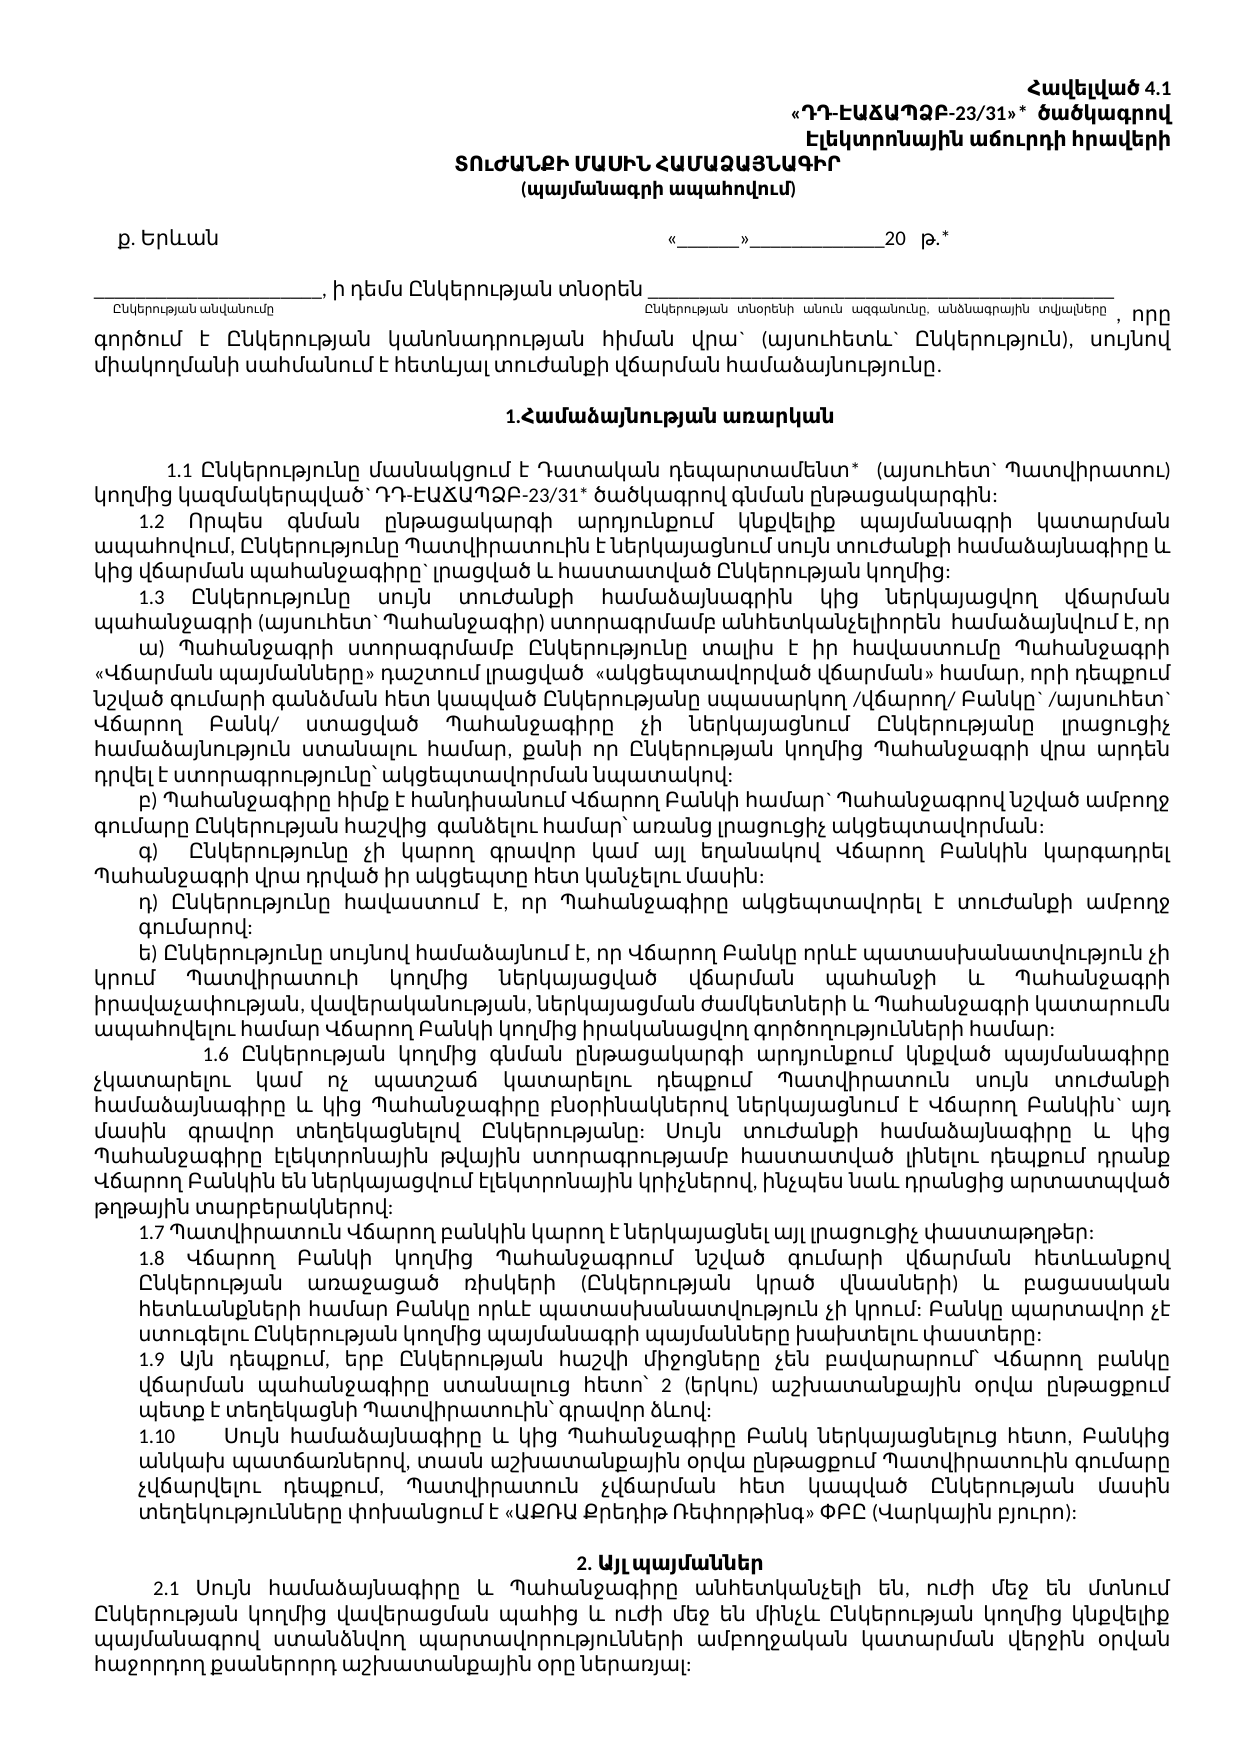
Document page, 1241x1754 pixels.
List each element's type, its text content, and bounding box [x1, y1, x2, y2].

text 2. Այլ պայմաններ [169, 1550, 1171, 1575]
text ______________________, ի դեմս Ընկերության տնօրեն _____________________________________________ [94, 276, 1171, 301]
text 1.7 Պատվիրատուն Վճարող բանկին կարող է ներկայացնել այլ լրացուցիչ փաստաթղթեր: [138, 1219, 1171, 1245]
text գ) Ընկերությունը չի կարող գրավոր կամ այլ եղանակով Վճարող Բանկին կարգադրել Պահանջագրի վրա դրված իր ակցեպտը հետ կանչելու մասին: [94, 838, 1171, 889]
text 1.9 Այն դեպքում, երբ Ընկերության հաշվի միջոցները չեն բավարարում՝ Վճարող բանկը վճարման պահանջագիրը ստանալուց հետո՝ 2 (երկու) աշխատանքային օրվա ընթացքում պետք է տեղեկացնի Պատվիրատուին՝ գրավոր ձևով: [138, 1347, 1171, 1423]
text (պայմանագրի ապահովում) [94, 177, 1171, 199]
text ՏՈւԺԱՆՔԻ ՄԱՍԻՆ ՀԱՄԱՁԱՅՆԱԳԻՐ [94, 151, 1171, 177]
text 1.8 Վճարող Բանկի կողմից Պահանջագրում նշված գումարի վճարման հետևանքով Ընկերության առաջացած ռիսկերի (Ընկերության կրած վնասների) և բացասական հետևանքների համար Բանկը որևէ պատասխանատվություն չի կրում: Բանկը պարտավոր չէ ստուգելու Ընկերության կողմից պայմանագրի պայմանները խախտելու փաստերը: [138, 1245, 1171, 1347]
text ա) Պահանջագրի ստորագրմամբ Ընկերությունը տալիս է իր հավաստումը Պահանջագրի «Վճարման պայմանները» դաշտում լրացված «ակցեպտավորված վճարման» համար, որի դեպքում նշված գումարի գանձման հետ կապված Ընկերությանը սպասարկող /վճարող/ Բանկը` /այսուհետ` Վճարող Բանկ/ ստացված Պահանջագիրը չի ներկայացնում Ընկերությանը լրացուցիչ համաձայնություն ստանալու համար, քանի որ Ընկերության կողմից Պահանջագրի վրա արդեն դրվել է ստորագրությունը՝ ակցեպտավորման նպատակով: [94, 635, 1171, 787]
text 1.1 Ընկերությունը մասնակցում է Դատական դեպարտամենտ* (այսուհետ` Պատվիրատու) կողմից կազմակերպված` ԴԴ-ԷԱՃԱՊՁԲ-23/31* ծածկագրով գնման ընթացակարգին: [94, 457, 1171, 508]
text 1.6 Ընկերության կողմից գնման ընթացակարգի արդյունքում կնքված պայմանագիրը չկատարելու կամ ոչ պատշաճ կատարելու դեպքում Պատվիրատուն սույն տուժանքի համաձայնագիրը և կից Պահանջագիրը բնօրինակներով ներկայացնում է Վճարող Բանկին` այդ մասին գրավոր տեղեկացնելով Ընկերությանը: Սույն տուժանքի համաձայնագիրը և կից Պահանջագիրը էլեկտրոնային թվային ստորագրությամբ հաստատված լինելու դեպքում դրանք Վճարող Բանկին են ներկայացվում էլեկտրոնային կրիչներով, ինչպես նաև դրանցից արտատպված թղթային տարբերակներով: [94, 1042, 1171, 1219]
text 1.2 Որպես գնման ընթացակարգի արդյունքում կնքվելիք պայմանագրի կատարման ապահովում, Ընկերությունը Պատվիրատուին է ներկայացնում սույն տուժանքի համաձայնագիրը և կից վճարման պահանջագիրը` լրացված և հաստատված Ընկերության կողմից: [94, 508, 1171, 584]
text ք. Երևան «______»_____________20 թ.* [94, 225, 1171, 250]
text 1.Համաձայնության առարկան [169, 403, 1171, 428]
text ե) Ընկերությունը սույնով համաձայնում է, որ Վճարող Բանկը որևէ պատասխանատվություն չի կրում Պատվիրատուի կողմից ներկայացված վճարման պահանջի և Պահանջագրի իրավաչափության, վավերականության, ներկայացման ժամկետների և Պահանջագրի կատարումն ապահովելու համար Վճարող Բանկի կողմից իրականացվող գործողությունների համար: [94, 940, 1171, 1042]
text «ԴԴ-ԷԱՃԱՊՁԲ-23/31»* ծածկագրով [94, 100, 1171, 126]
text Ընկերության անվանումը Ընկերության տնօրենի անուն ազգանունը, անձնագրային տվյալները , որը գործում է Ընկերության կանոնադրության հիման վրա` (այսուհետև` Ընկերություն), սույնով միակողմանի սահմանում է հետևյալ տուժանքի վճարման համաձայնությունը. [94, 301, 1171, 377]
text բ) Պահանջագիրը հիմք է հանդիսանում Վճարող Բանկի համար` Պահանջագրով նշված ամբողջ գումարը Ընկերության հաշվից գանձելու համար՝ առանց լրացուցիչ ակցեպտավորման: [94, 787, 1171, 838]
text Հավելված 4.1 [94, 75, 1171, 100]
text դ) Ընկերությունը հավաստում է, որ Պահանջագիրը ակցեպտավորել է տուժանքի ամբողջ գումարով: [138, 889, 1171, 940]
text 2.1 Սույն համաձայնագիրը և Պահանջագիրը անհետկանչելի են, ուժի մեջ են մտնում Ընկերության կողմից վավերացման պահից և ուժի մեջ են մինչև Ընկերության կողմից կնքվելիք պայմանագրով ստանձնվող պարտավորությունների ամբողջական կատարման վերջին օրվան հաջորդող քսաներորդ աշխատանքային օրը ներառյալ: [94, 1575, 1171, 1677]
text Էլեկտրոնային աճուրդի հրավերի [94, 126, 1171, 151]
text 1.3 Ընկերությունը սույն տուժանքի համաձայնագրին կից ներկայացվող վճարման պահանջագրի (այսուհետ` Պահանջագիր) ստորագրմամբ անհետկանչելիորեն համաձայնվում է, որ [94, 584, 1171, 635]
text 1.10 Սույն համաձայնագիրը և կից Պահանջագիրը Բանկ ներկայացնելուց հետո, Բանկից անկախ պատճառներով, տասն աշխատանքային օրվա ընթացքում Պատվիրատուին գումարը չվճարվելու դեպքում, Պատվիրատուն չվճարման հետ կապված Ընկերության մասին տեղեկությունները փոխանցում է «ԱՔՌԱ Քրեդիթ Ռեփորթինգ» ՓԲԸ (Վարկային բյուրո): [138, 1423, 1171, 1524]
